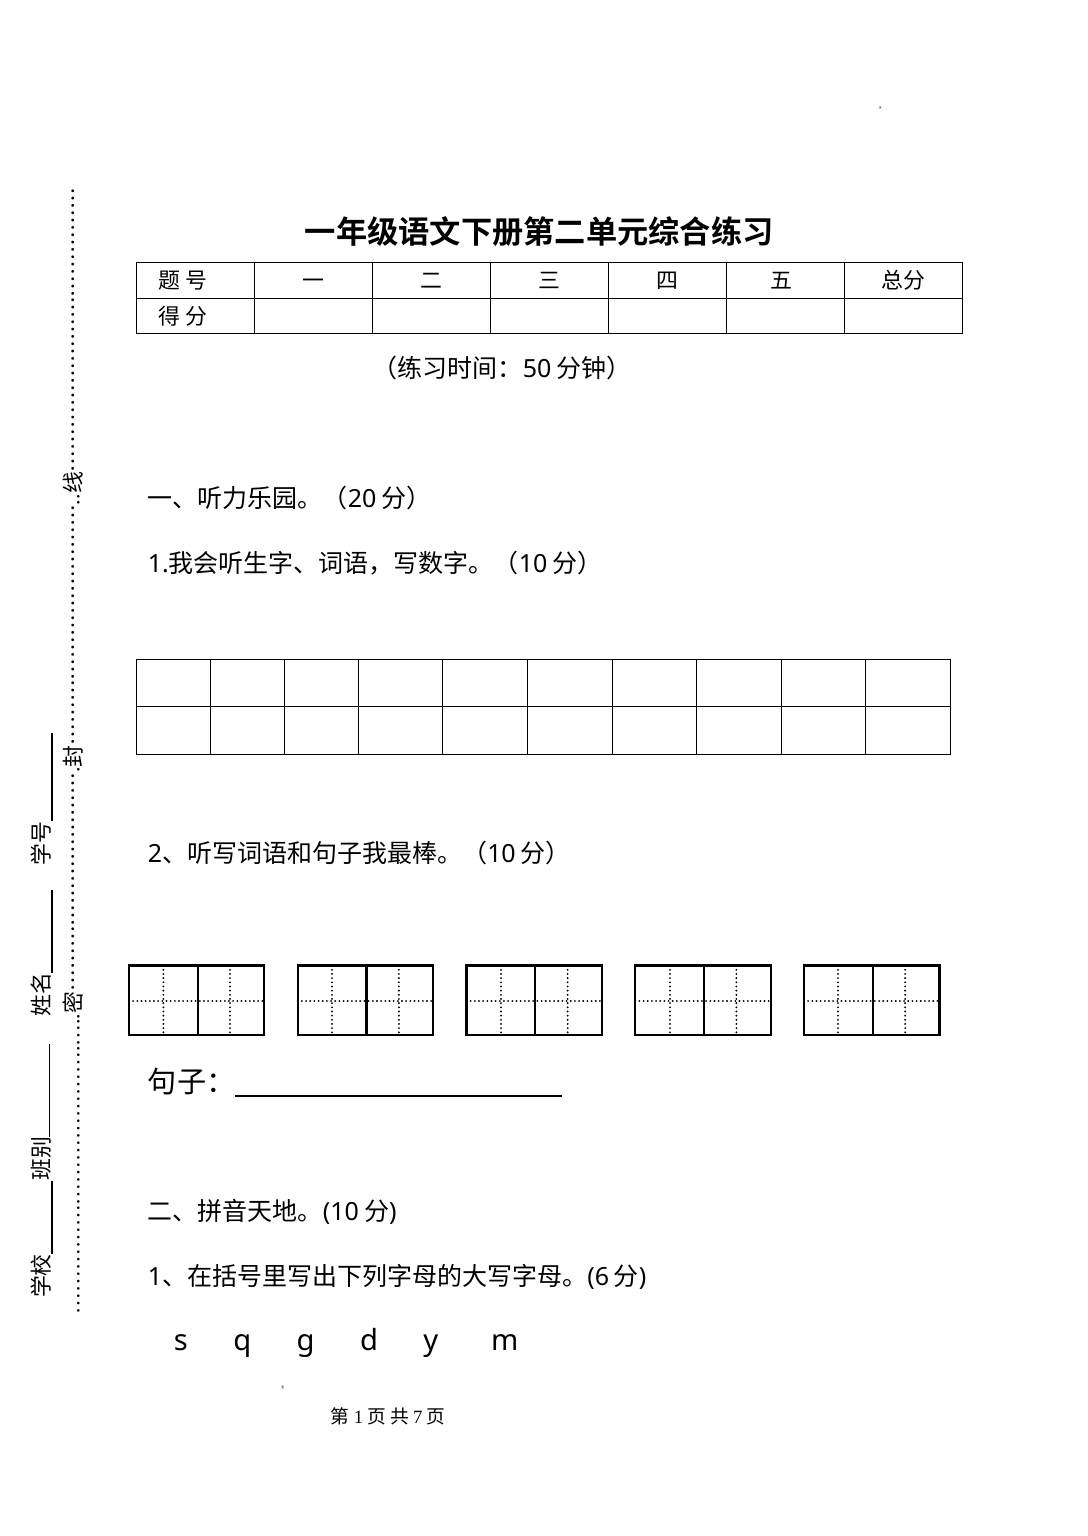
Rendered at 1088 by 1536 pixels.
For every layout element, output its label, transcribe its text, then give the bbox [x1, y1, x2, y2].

table_cell [137, 707, 210, 753]
table_header 五 [727, 263, 844, 297]
table_cell [697, 707, 781, 753]
table_cell [782, 707, 865, 753]
text 1、在括号里写出下列字母的大写字母。(6分) [148, 1242, 969, 1307]
text 一、听力乐园。（20分） [148, 464, 969, 529]
table_header 一 [255, 263, 372, 297]
text 2、听写词语和句子我最棒。（10分） [148, 819, 969, 884]
table_cell [359, 707, 442, 753]
table_header [866, 660, 950, 706]
table_header [285, 660, 358, 706]
table_cell 得 分 [137, 299, 254, 333]
table_cell [727, 299, 844, 333]
table_cell [211, 707, 284, 753]
table_cell [443, 707, 527, 753]
table_cell [373, 299, 490, 333]
table_header 总分 [845, 263, 962, 297]
table_cell [491, 299, 608, 333]
table_header [613, 660, 696, 706]
text 1.我会听生字、词语，写数字。（10分） [148, 529, 969, 594]
table_cell [845, 299, 962, 333]
table_header [782, 660, 865, 706]
table_header 四 [609, 263, 726, 297]
table_header 二 [373, 263, 490, 297]
table_header 三 [491, 263, 608, 297]
table_cell [255, 299, 372, 333]
text 句子： [148, 1047, 969, 1112]
table_header [359, 660, 442, 706]
table_header [137, 660, 210, 706]
text 一年级语文下册第二单元综合练习 [148, 197, 969, 262]
text s q ɡ d y m [148, 1307, 969, 1372]
table_cell [866, 707, 950, 753]
table_cell [285, 707, 358, 753]
text （练习时间：50分钟） [148, 334, 969, 399]
table_cell [528, 707, 612, 753]
table_header [443, 660, 527, 706]
text 二、拼音天地。(10分) [148, 1177, 969, 1242]
table_header [211, 660, 284, 706]
table_cell [609, 299, 726, 333]
table_cell [613, 707, 696, 753]
table_header [528, 660, 612, 706]
table_header [697, 660, 781, 706]
table_header 题 号 [137, 263, 254, 297]
